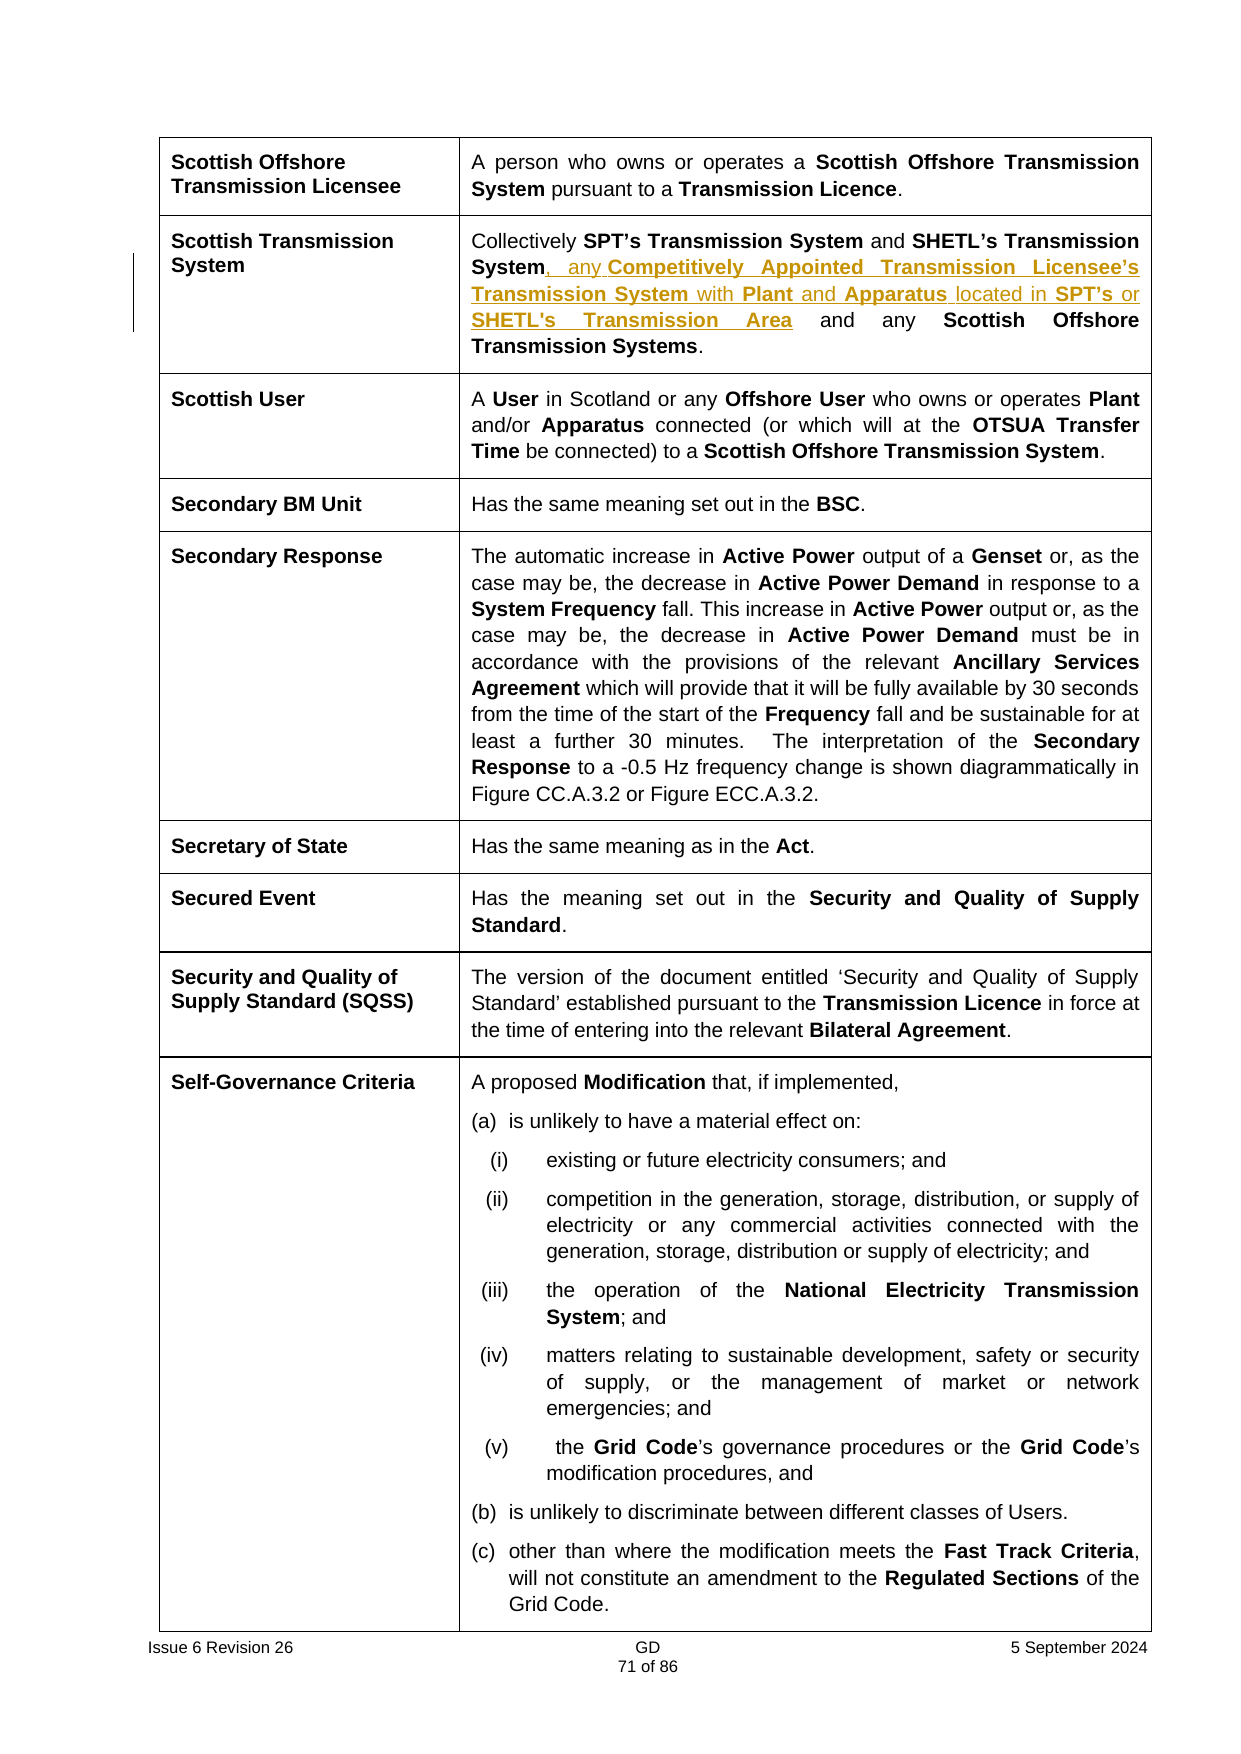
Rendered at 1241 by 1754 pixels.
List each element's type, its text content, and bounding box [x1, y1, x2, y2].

table_cell Secured Event [160, 874, 459, 951]
table_cell The automatic increase in Active Power output of a Genset or, as the case may be, the decrease in Active Power Demand in response to a System Frequency fall. This increase in Active Power output or, as the case may be, the decrease in Active Power Demand must be in accordance with the provisions of the relevant Ancillary Services Agreement which will provide that it will be fully available by 30 seconds from the time of the start of the Frequency fall and be sustainable for at least a further 30 minutes. The interpretation of the Secondary Response to a -0.5 Hz frequency change is shown diagrammatically in Figure CC.A.3.2 or Figure ECC.A.3.2. [460, 532, 1151, 820]
table_cell Has the meaning set out in the Security and Quality of Supply Standard. [460, 874, 1151, 951]
table_cell Secretary of State [160, 821, 459, 873]
table_cell A person who owns or operates a Scottish Offshore Transmission System pursuant to a Transmission Licence. [460, 138, 1151, 215]
table_cell Has the same meaning set out in the BSC. [460, 479, 1151, 531]
table_cell Secondary BM Unit [160, 479, 459, 531]
table_cell The version of the document entitled ‘Security and Quality of Supply Standard’ established pursuant to the Transmission Licence in force at the time of entering into the relevant Bilateral Agreement. [460, 953, 1151, 1056]
table_cell Self-Governance Criteria [160, 1058, 459, 1631]
table_cell Secondary Response [160, 532, 459, 820]
table_cell Security and Quality of Supply Standard (SQSS) [160, 953, 459, 1056]
table_cell Scottish User [160, 374, 459, 478]
table_cell A proposed Modification that, if implemented, is unlikely to have a material effect on: existing or future electricity consumers; and competition in the generation, storage, distribution, or supply of electricity or any commercial activities connected with the generation, storage, distribution or supply of electricity; and the operation of the National Electricity Transmission System; and matters relating to sustainable development, safety or security of supply, or the management of market or network emergencies; and the Grid Code’s governance procedures or the Grid Code’s modification procedures, and is unlikely to discriminate between different classes of Users. other than where the modification meets the Fast Track Criteria, will not constitute an amendment to the Regulated Sections of the Grid Code. [460, 1058, 1151, 1631]
table_cell Collectively SPT’s Transmission System and SHETL’s Transmission System and any Scottish Offshore Transmission Systems. [460, 216, 1151, 373]
table_cell Has the same meaning as in the Act. [460, 821, 1151, 873]
table_cell Scottish Transmission System [160, 216, 459, 373]
table_cell A User in Scotland or any Offshore User who owns or operates Plant and/or Apparatus connected (or which will at the OTSUA Transfer Time be connected) to a Scottish Offshore Transmission System. [460, 374, 1151, 478]
table_cell Scottish Offshore Transmission Licensee [160, 138, 459, 215]
